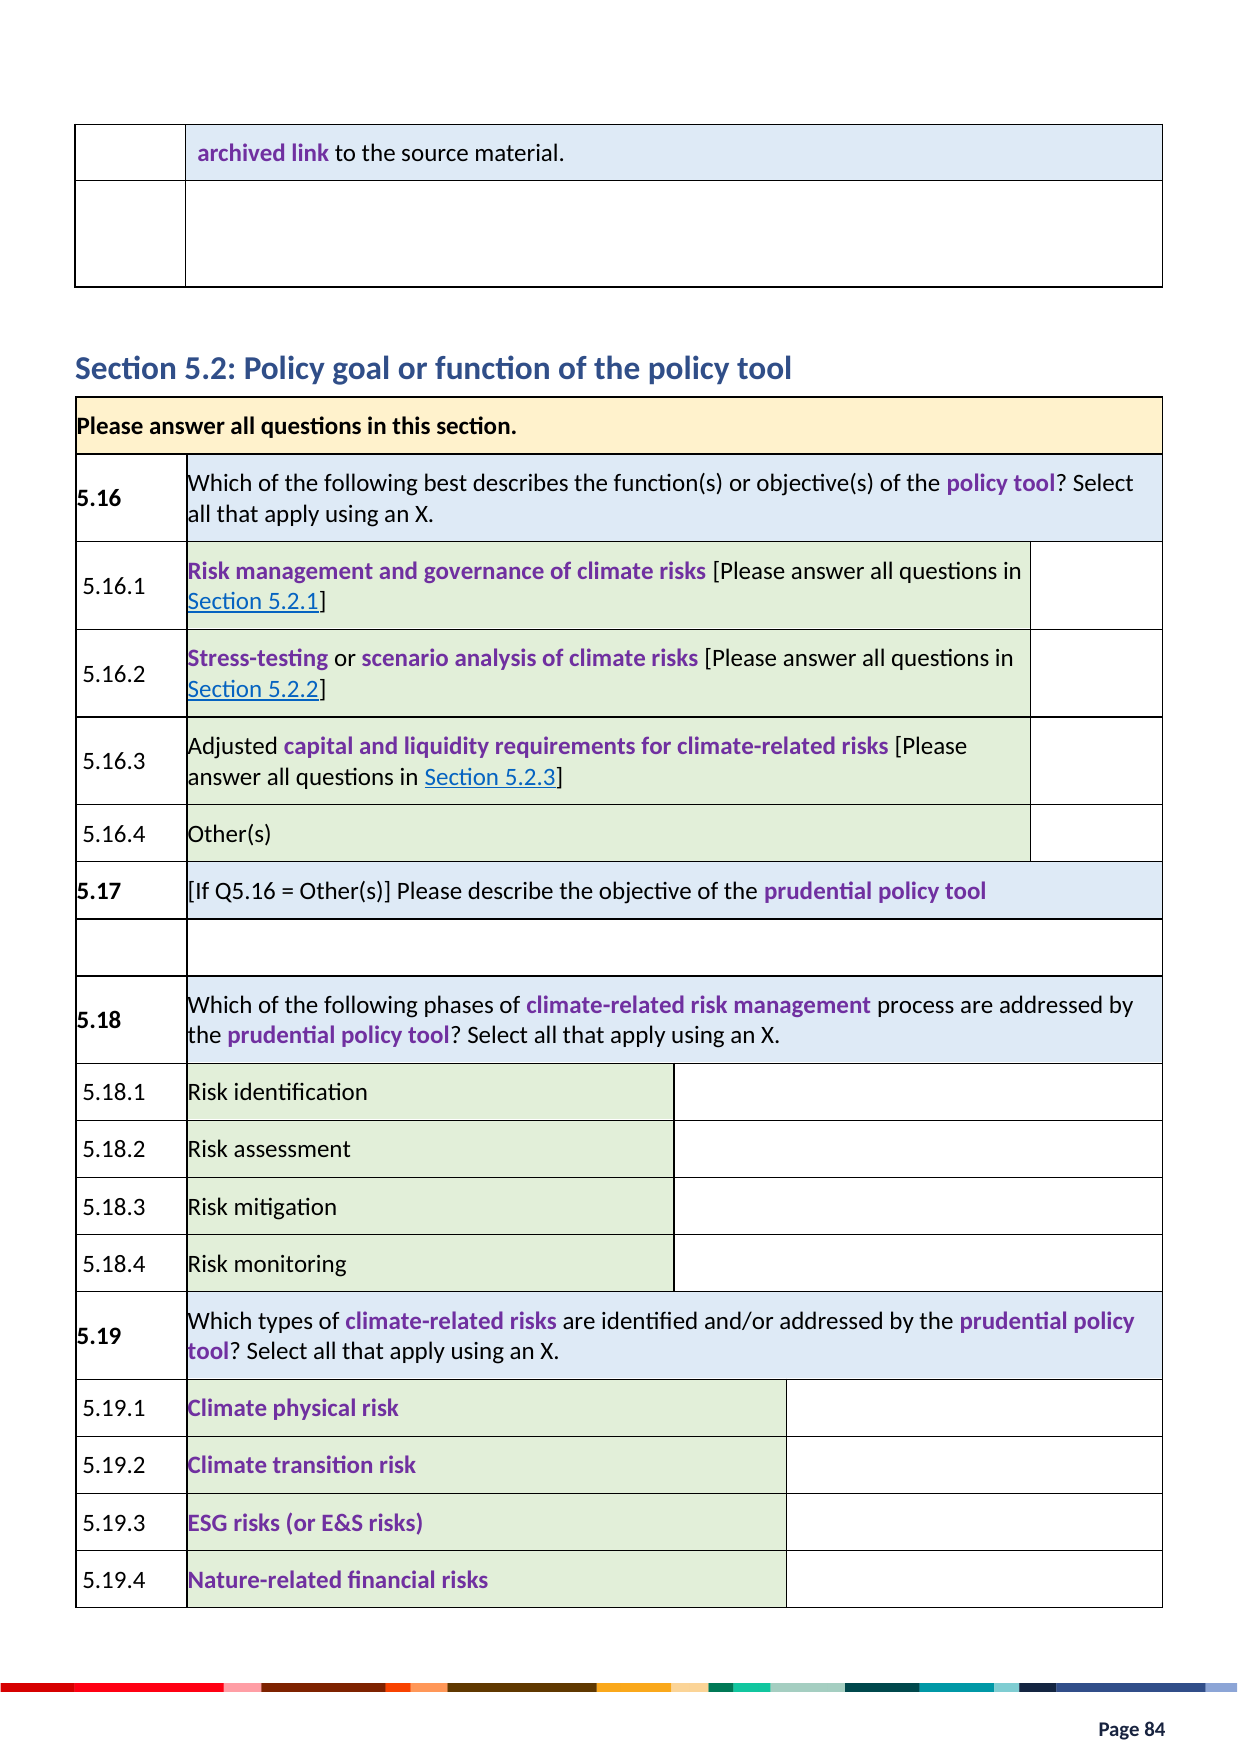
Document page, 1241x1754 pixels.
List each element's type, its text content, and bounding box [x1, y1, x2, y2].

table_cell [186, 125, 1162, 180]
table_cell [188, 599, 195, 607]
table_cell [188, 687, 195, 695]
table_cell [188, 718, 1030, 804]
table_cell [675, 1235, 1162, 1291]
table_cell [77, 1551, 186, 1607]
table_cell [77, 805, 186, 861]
subtitle Section 5.2: Policy goal or function of the policy tool [75, 347, 1165, 388]
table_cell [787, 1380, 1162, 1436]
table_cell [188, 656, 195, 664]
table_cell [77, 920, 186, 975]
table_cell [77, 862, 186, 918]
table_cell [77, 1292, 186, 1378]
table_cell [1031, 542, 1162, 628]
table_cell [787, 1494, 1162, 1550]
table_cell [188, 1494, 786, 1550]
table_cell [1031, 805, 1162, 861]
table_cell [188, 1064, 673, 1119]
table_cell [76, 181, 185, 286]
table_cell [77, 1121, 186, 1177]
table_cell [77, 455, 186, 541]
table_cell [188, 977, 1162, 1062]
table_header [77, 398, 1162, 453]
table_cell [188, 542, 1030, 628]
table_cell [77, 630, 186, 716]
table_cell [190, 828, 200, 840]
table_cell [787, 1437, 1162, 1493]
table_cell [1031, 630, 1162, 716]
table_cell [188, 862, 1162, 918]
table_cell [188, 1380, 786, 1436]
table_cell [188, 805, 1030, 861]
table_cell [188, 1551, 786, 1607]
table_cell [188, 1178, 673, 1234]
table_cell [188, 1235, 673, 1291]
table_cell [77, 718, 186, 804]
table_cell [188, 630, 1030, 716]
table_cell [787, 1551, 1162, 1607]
picture [0, 1683, 1236, 1692]
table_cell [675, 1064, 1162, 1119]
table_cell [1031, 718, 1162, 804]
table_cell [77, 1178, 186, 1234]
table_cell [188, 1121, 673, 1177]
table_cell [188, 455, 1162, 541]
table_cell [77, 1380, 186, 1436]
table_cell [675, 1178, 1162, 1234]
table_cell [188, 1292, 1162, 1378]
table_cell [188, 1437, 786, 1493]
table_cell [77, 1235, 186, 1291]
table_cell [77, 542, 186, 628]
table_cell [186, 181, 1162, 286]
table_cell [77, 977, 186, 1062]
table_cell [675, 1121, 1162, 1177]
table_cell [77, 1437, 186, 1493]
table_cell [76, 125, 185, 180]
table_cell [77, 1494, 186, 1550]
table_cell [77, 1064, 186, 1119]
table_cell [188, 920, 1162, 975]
